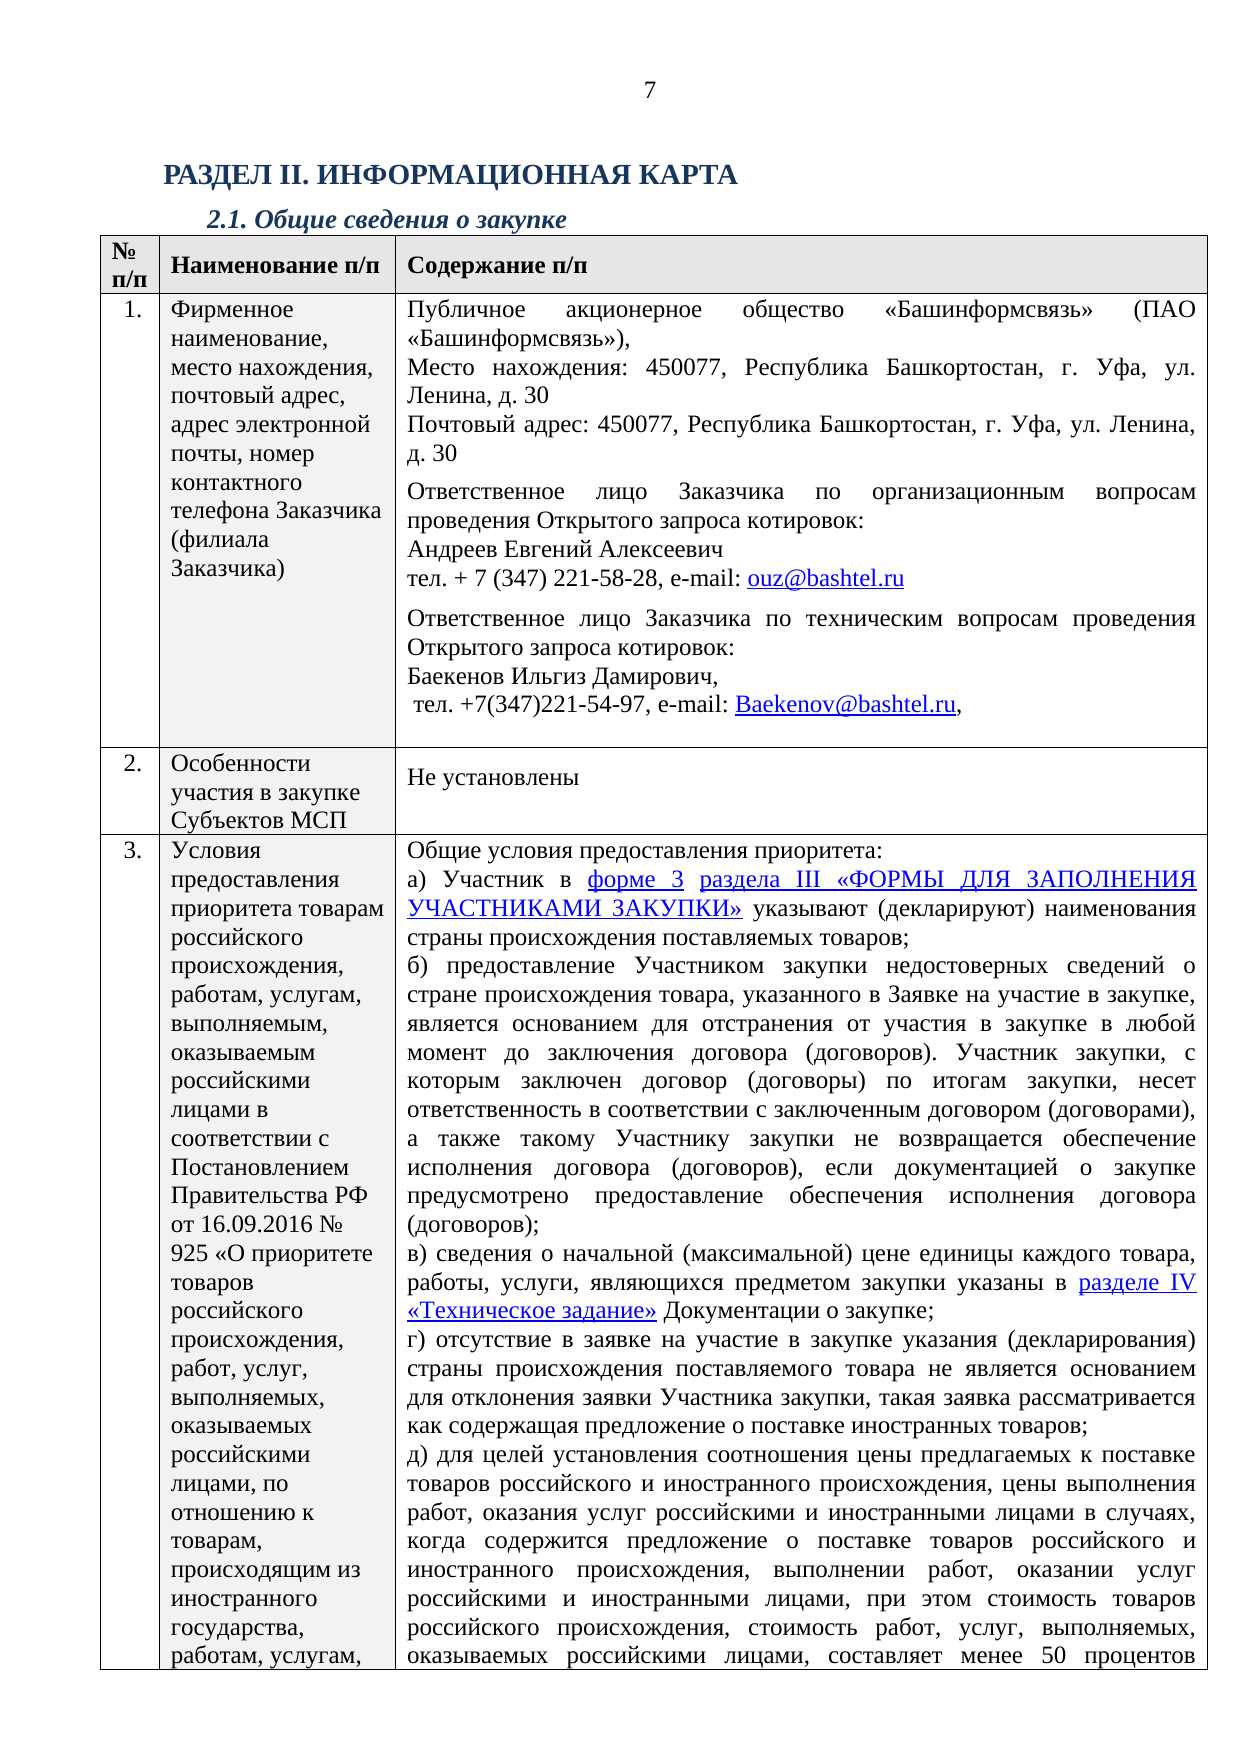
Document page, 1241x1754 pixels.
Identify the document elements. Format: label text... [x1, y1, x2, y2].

table_header № п/п [101, 236, 159, 293]
table_cell Не установлены [396, 748, 1207, 834]
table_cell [160, 835, 395, 1669]
table_cell [101, 748, 159, 834]
table_header Наименование п/п [160, 236, 395, 293]
table_cell Фирменное наименование, место нахождения, почтовый адрес, адрес электронной почты, номер контактного телефона Заказчика (филиала Заказчика) [160, 294, 395, 747]
table_cell Публичное акционерное общество «Башинформсвязь» (ПАО «Башинформсвязь»), Место нахождения: 450077, Республика Башкортостан, г. Уфа, ул. Ленина, д. 30 Почтовый адрес: 450077, Республика Башкортостан, г. Уфа, ул. Ленина, д. 30 Ответственное лицо Заказчика по организационным вопросам проведения Открытого запроса котировок: Андреев Евгений Алексеевич тел. + 7 (347) 221-58-28, e-mail: ouz@bashtel.ru Ответственное лицо Заказчика по техническим вопросам проведения Открытого запроса котировок: Баекенов Ильгиз Дамирович, тел. +7(347)221-54-97, e-mail: Baekenov@bashtel.ru, [396, 294, 1207, 747]
table_cell Особенности участия в закупке Субъектов МСП [160, 748, 395, 834]
text 2.1. Общие сведения о закупке [207, 203, 1181, 235]
table_cell [101, 835, 159, 1669]
table_header Содержание п/п [396, 236, 1207, 293]
text РАЗДЕЛ II. ИНФОРМАЦИОННАЯ КАРТА [163, 157, 1181, 191]
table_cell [396, 835, 1207, 1669]
table_cell [101, 294, 159, 747]
